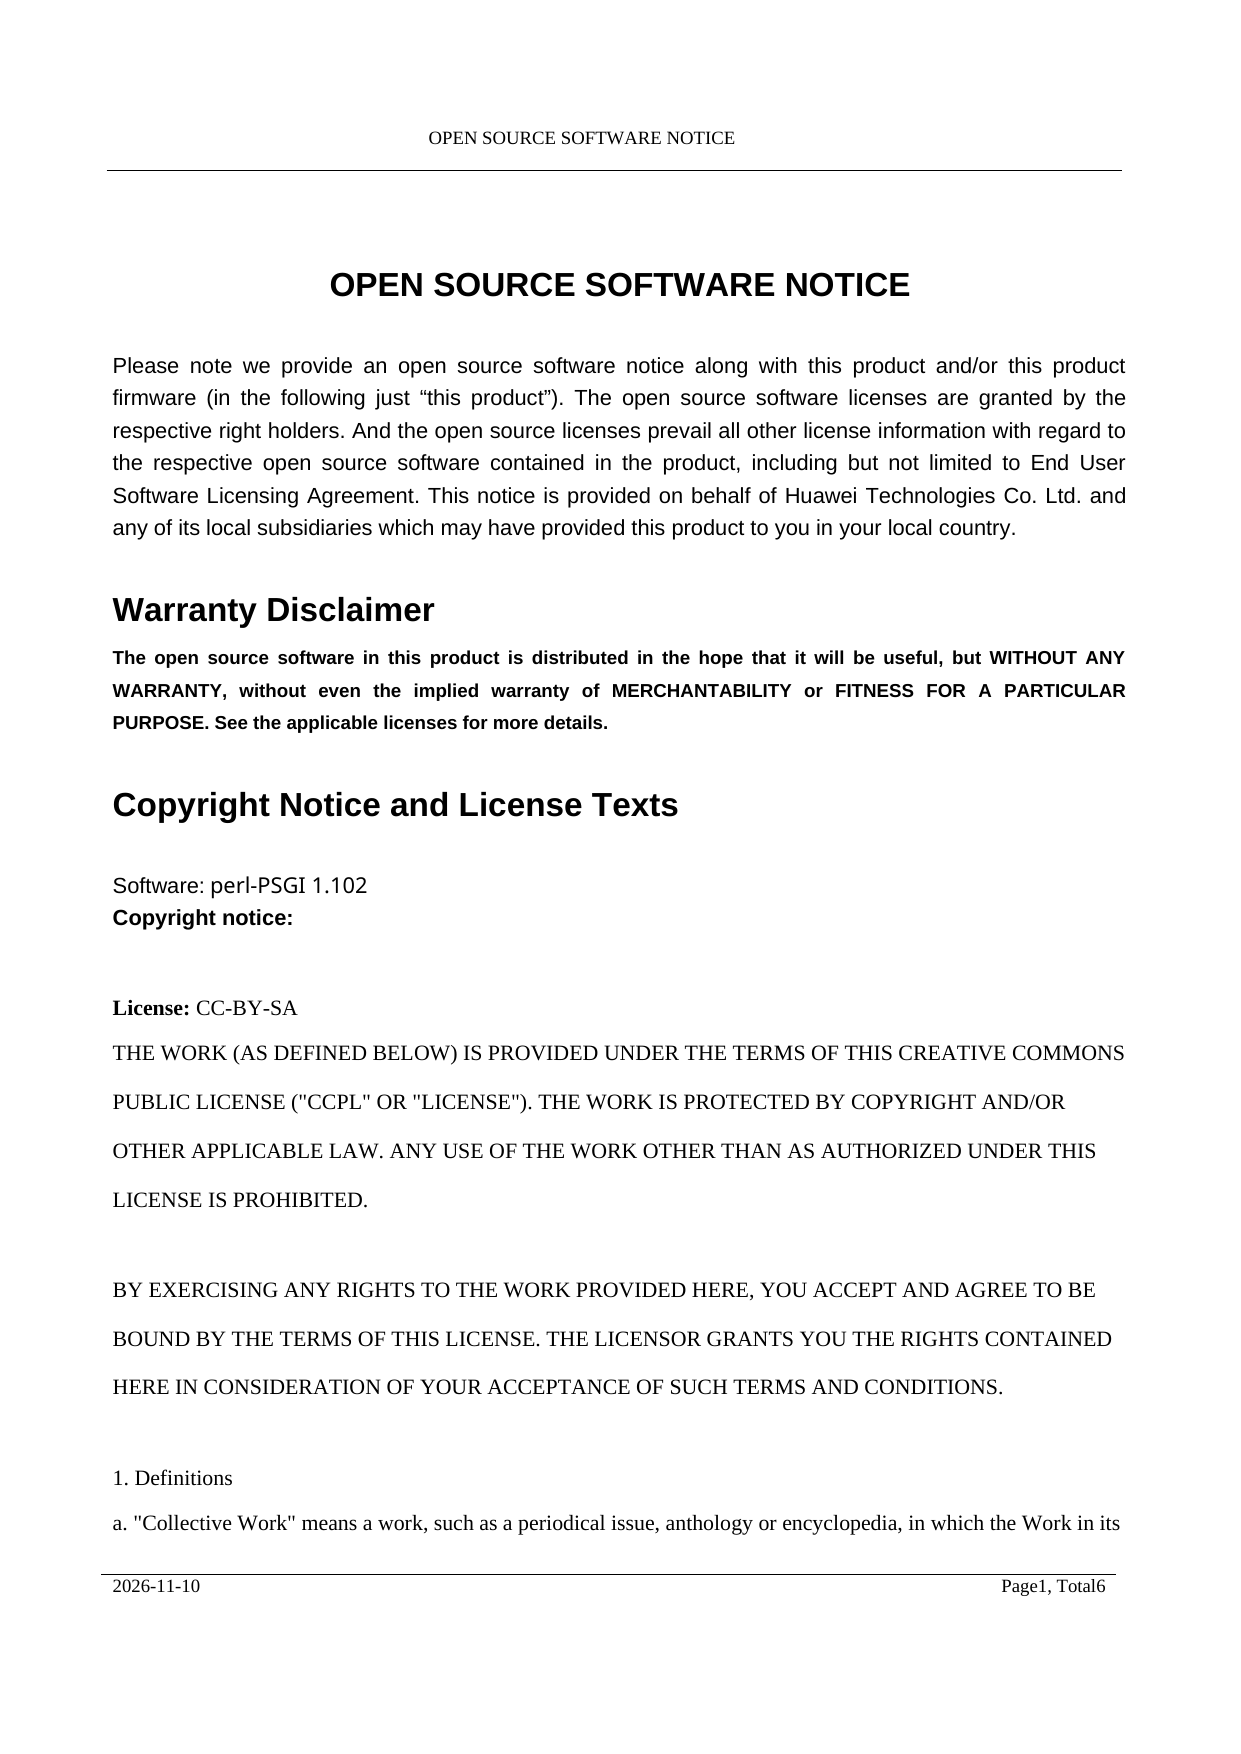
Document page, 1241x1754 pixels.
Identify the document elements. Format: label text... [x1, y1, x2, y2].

text OPEN SOURCE SOFTWARE NOTICE [112, 251, 1128, 316]
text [112, 1506, 1128, 1538]
text The open source software in this product is distributed in the hope that it will be useful, but WITHOUT ANY WARRANTY, without even the implied warranty of MERCHANTABILITY or FITNESS FOR A PARTICULAR PURPOSE. See the applicable licenses for more details. [112, 641, 1128, 739]
text 1. Definitions [112, 1461, 1128, 1493]
text Copyright notice: [112, 901, 1128, 934]
text Software: perl-PSGI 1.102 [112, 869, 1128, 901]
text THE WORK (AS DEFINED BELOW) IS PROVIDED UNDER THE TERMS OF THIS CREATIVE COMMONS PUBLIC LICENSE ("CCPL" OR "LICENSE"). THE WORK IS PROTECTED BY COPYRIGHT AND/OR OTHER APPLICABLE LAW. ANY USE OF THE WORK OTHER THAN AS AUTHORIZED UNDER THIS LICENSE IS PROHIBITED. [112, 1037, 1128, 1216]
text BY EXERCISING ANY RIGHTS TO THE WORK PROVIDED HERE, YOU ACCEPT AND AGREE TO BE BOUND BY THE TERMS OF THIS LICENSE. THE LICENSOR GRANTS YOU THE RIGHTS CONTAINED HERE IN CONSIDERATION OF YOUR ACCEPTANCE OF SUCH TERMS AND CONDITIONS. [112, 1273, 1128, 1403]
text Please note we provide an open source software notice along with this product and/or this product firmware (in the following just “this product”). The open source software licenses are granted by the respective right holders. And the open source licenses prevail all other license information with regard to the respective open source software contained in the product, including but not limited to End User Software Licensing Agreement. This notice is provided on behalf of Huawei Technologies Co. Ltd. and any of its local subsidiaries which may have provided this product to you in your local country. [112, 349, 1128, 544]
text Copyright Notice and License Texts [112, 771, 1128, 836]
text License: CC-BY-SA [112, 992, 1128, 1024]
text Warranty Disclaimer [112, 576, 1128, 641]
